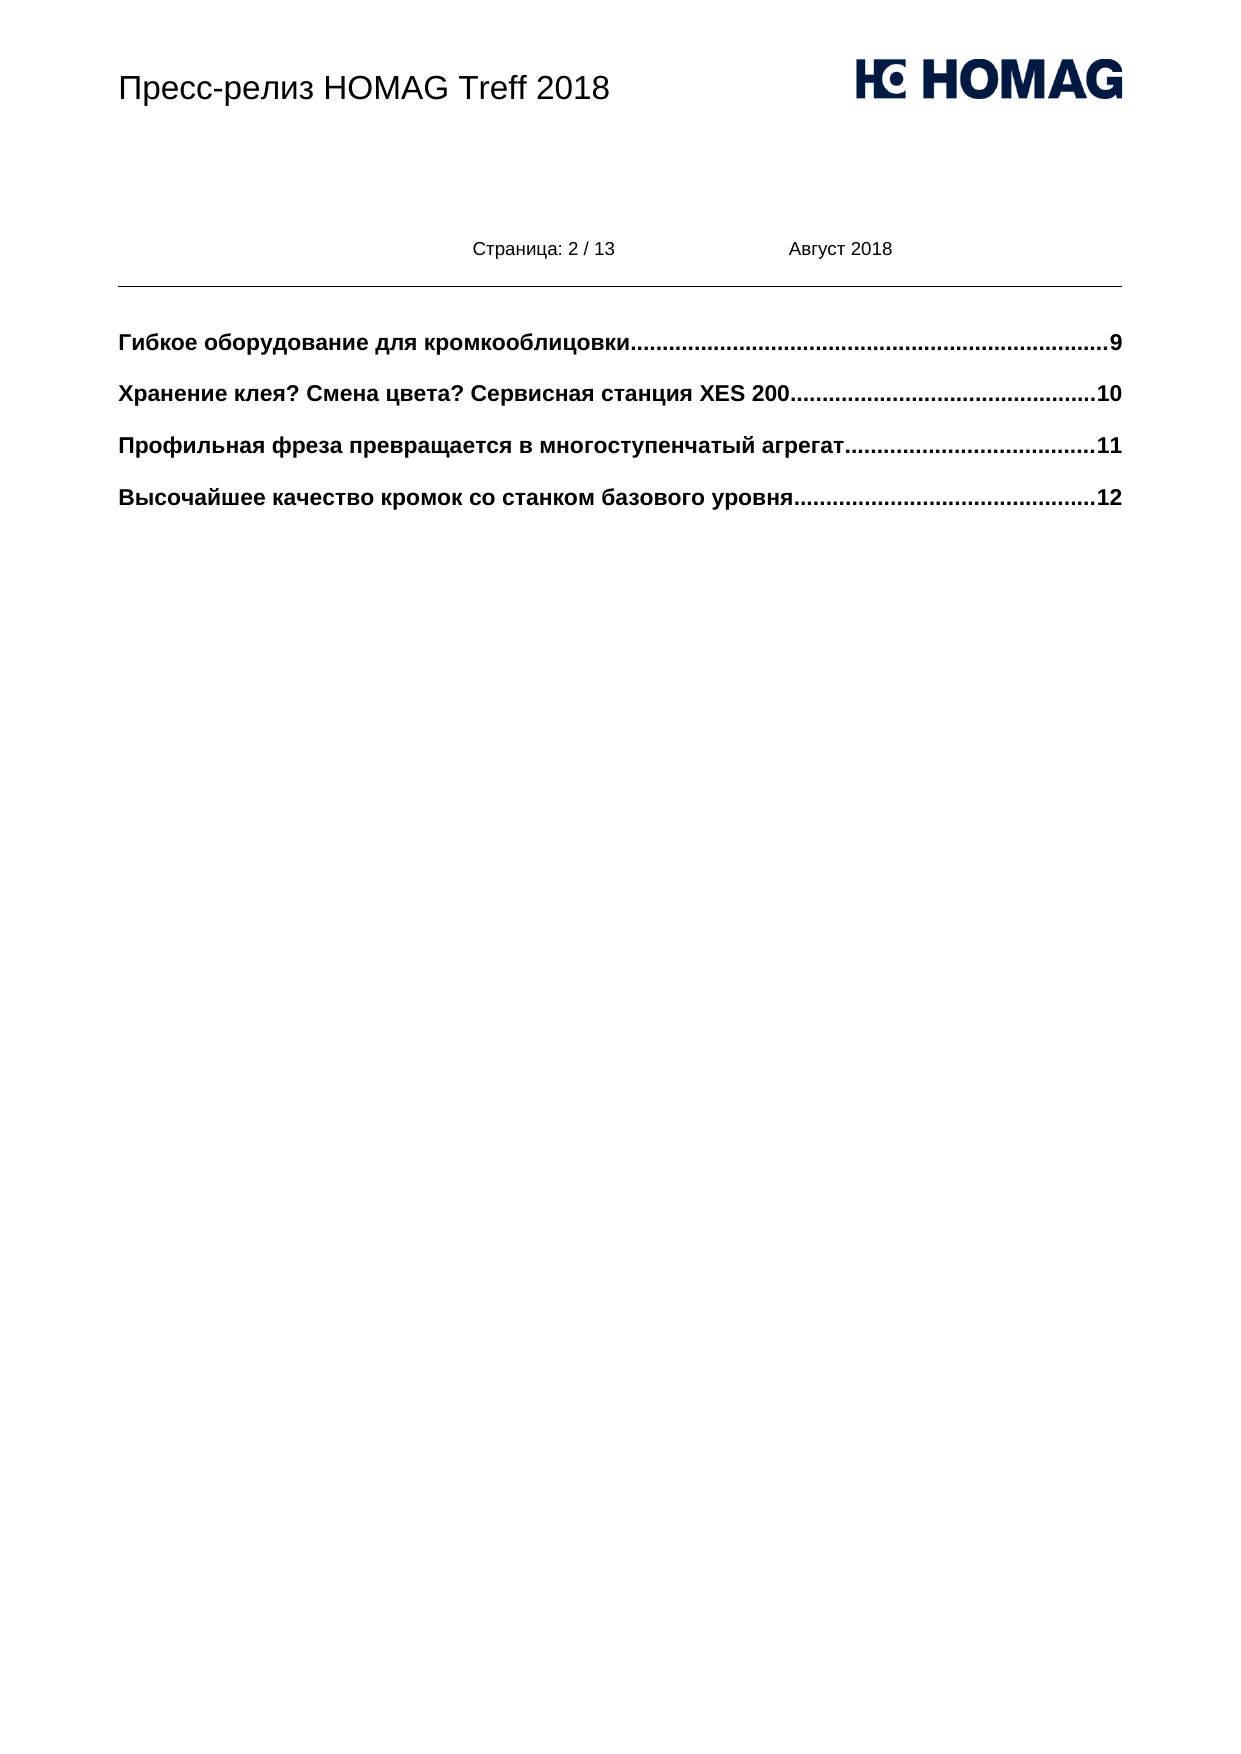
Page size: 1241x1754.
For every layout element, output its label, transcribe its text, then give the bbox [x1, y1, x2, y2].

text Высочайшее качество кромок со станком базового уровня 12 [118, 484, 1004, 511]
text Хранение клея? Смена цвета? Сервисная станция XES 200 10 [118, 380, 1004, 407]
picture [856, 59, 1123, 99]
text Профильная фреза превращается в многоступенчатый агрегат 11 [118, 432, 1004, 459]
text Гибкое оборудование для кромкооблицовки 9 [118, 328, 1004, 355]
